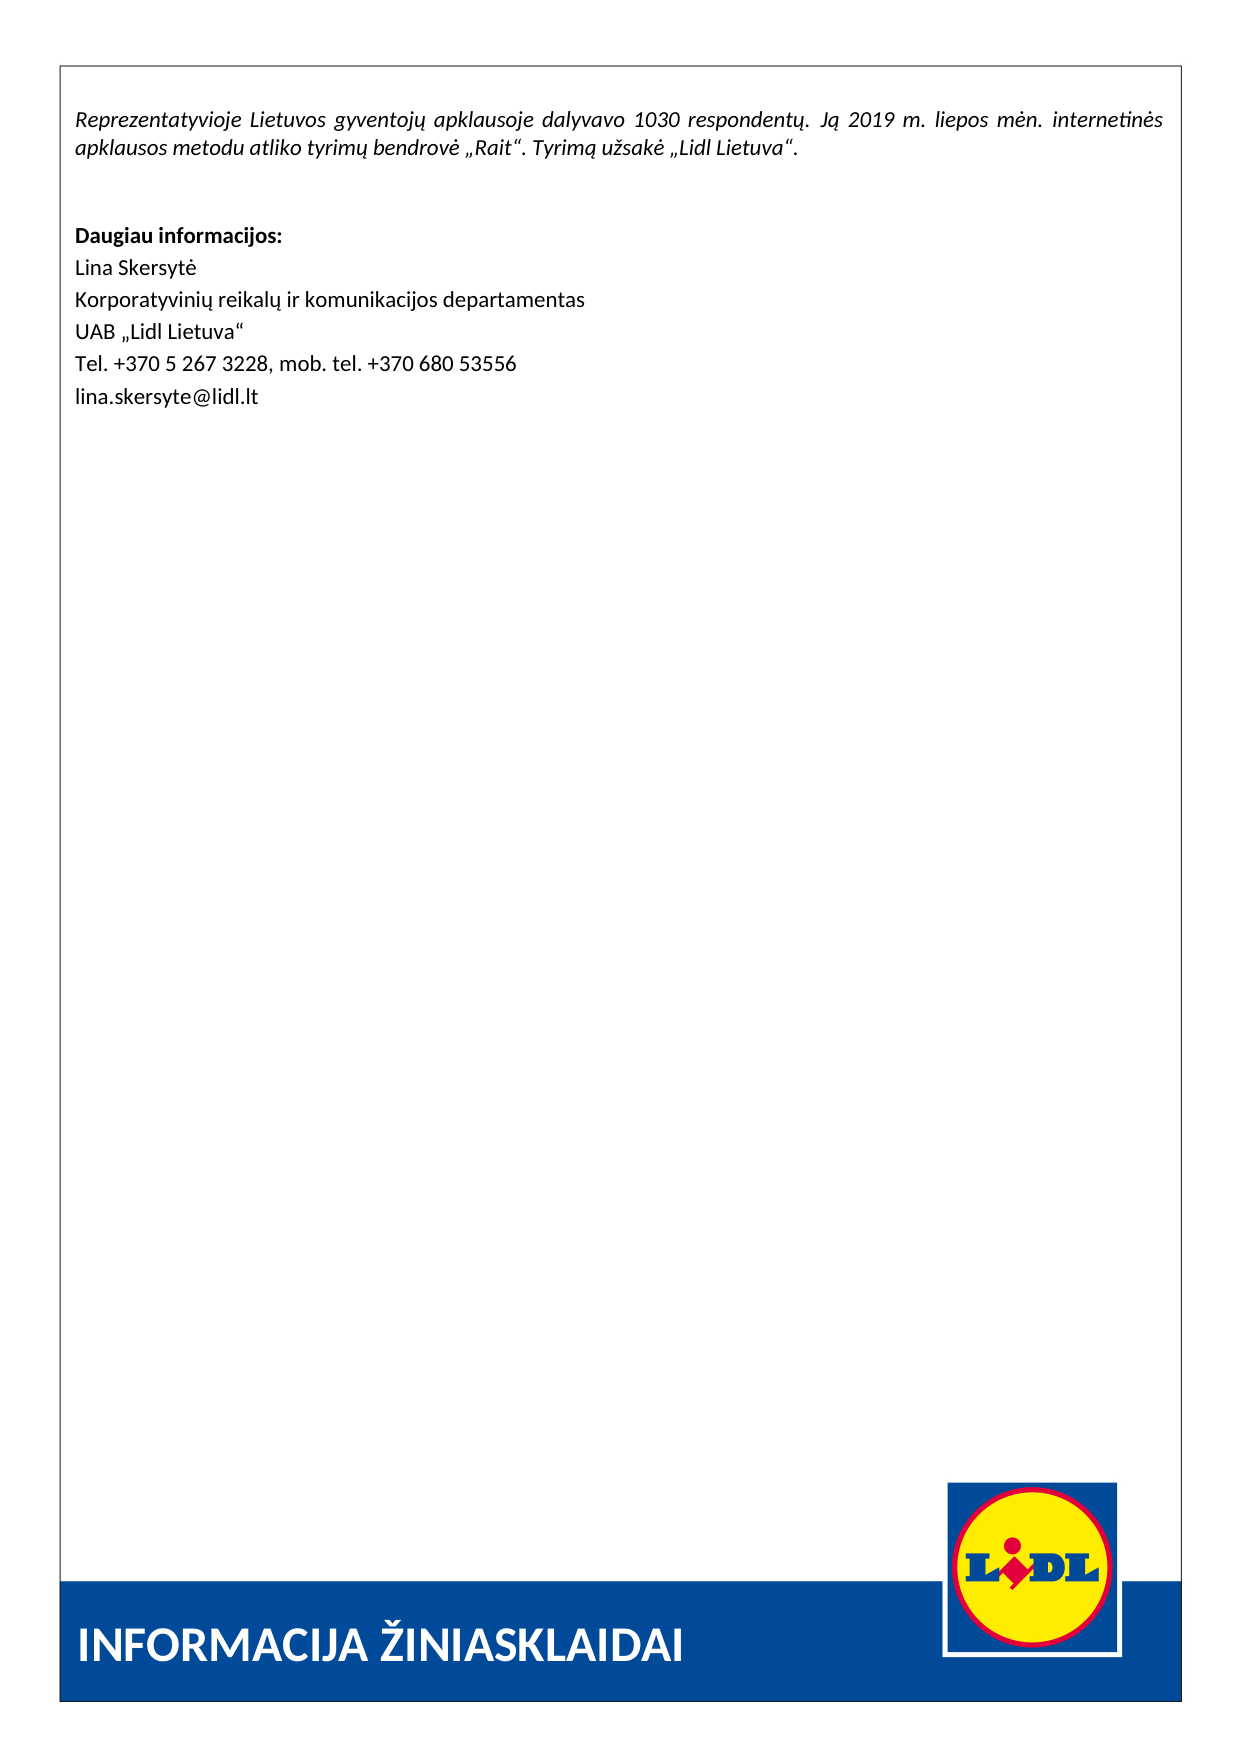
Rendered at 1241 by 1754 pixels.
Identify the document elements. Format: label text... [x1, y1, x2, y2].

text Reprezentatyvioje Lietuvos gyventojų apklausoje dalyvavo 1030 respondentų. Ją 2019 m. liepos mėn. internetinės apklausos metodu atliko tyrimų bendrovė „Rait“. Tyrimą užsakė „Lidl Lietuva“. [75, 106, 1165, 162]
text Daugiau informacijos: Lina Skersytė Korporatyvinių reikalų ir komunikacijos departamentas UAB „Lidl Lietuva“ Tel. +370 5 267 3228, mob. tel. +370 680 53556 lina.skersyte@lidl.lt [75, 221, 1165, 443]
picture [0, 6, 1241, 1754]
